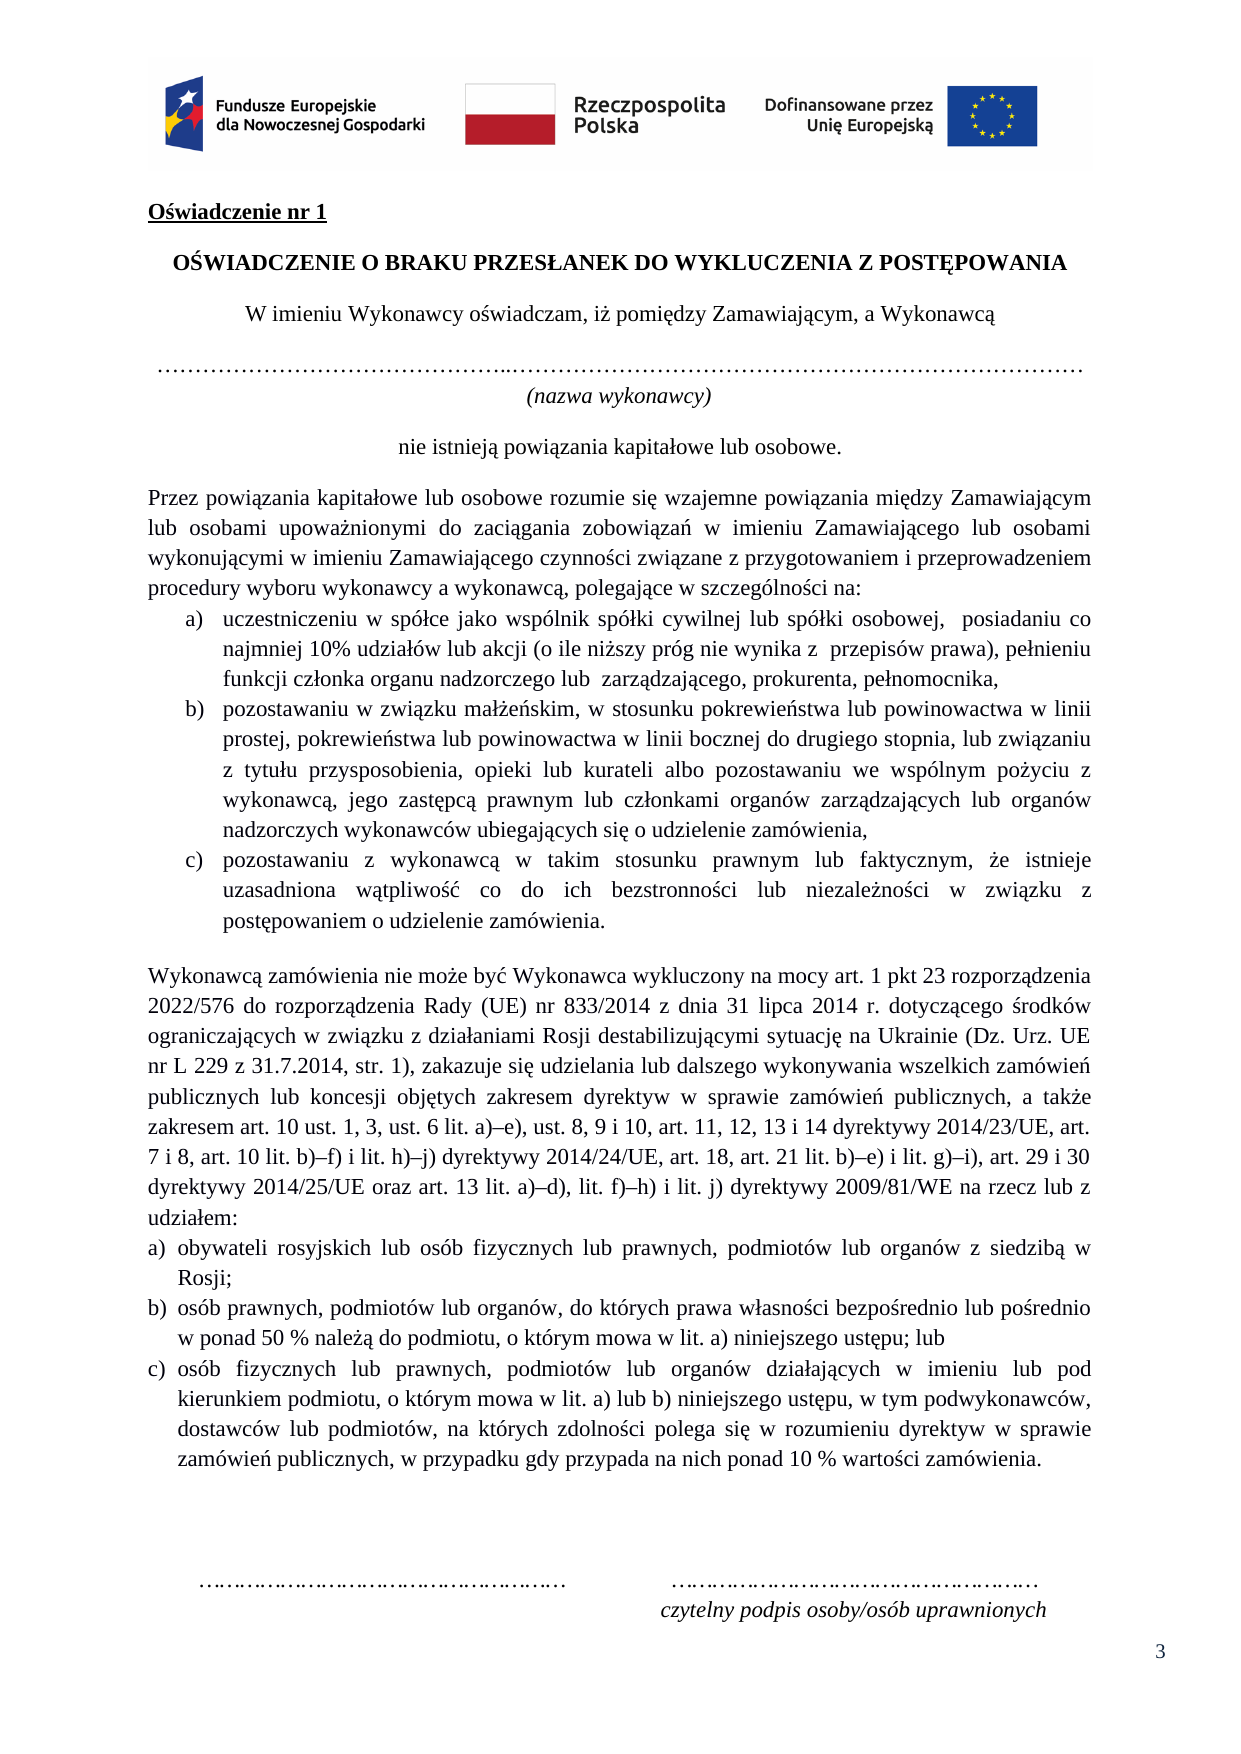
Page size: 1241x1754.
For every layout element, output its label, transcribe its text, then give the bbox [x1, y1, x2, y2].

text OŚWIADCZENIE O BRAKU PRZESŁANEK DO WYKLUCZENIA Z POSTĘPOWANIA [148, 249, 1093, 276]
picture [147, 56, 1093, 171]
list pozostawaniu z wykonawcą w takim stosunku prawnym lub faktycznym, że istnieje uzasadniona wątpliwość co do ich bezstronności lub niezależności w związku z postępowaniem o udzielenie zamówienia. [185, 846, 1093, 933]
text W imieniu Wykonawcy oświadczam, iż pomiędzy Zamawiającym, a Wykonawcą [148, 301, 1093, 327]
text Oświadczenie nr 1 [148, 198, 1093, 225]
text Wykonawcą zamówienia nie może być Wykonawca wykluczony na mocy art. 1 pkt 23 rozporządzenia 2022/576 do rozporządzenia Rady (UE) nr 833/2014 z dnia 31 lipca 2014 r. dotyczącego środków ograniczających w związku z działaniami Rosji destabilizującymi sytuację na Ukrainie (Dz. Urz. UE nr L 229 z 31.7.2014, str. 1), zakazuje się udzielania lub dalszego wykonywania wszelkich zamówień publicznych lub koncesji objętych zakresem dyrektyw w sprawie zamówień publicznych, a także zakresem art. 10 ust. 1, 3, ust. 6 lit. a)–e), ust. 8, 9 i 10, art. 11, 12, 13 i 14 dyrektywy 2014/23/UE, art. 7 i 8, art. 10 lit. b)–f) i lit. h)–j) dyrektywy 2014/24/UE, art. 18, art. 21 lit. b)–e) i lit. g)–i), art. 29 i 30 dyrektywy 2014/25/UE oraz art. 13 lit. a)–d), lit. f)–h) i lit. j) dyrektywy 2009/81/WE na rzecz lub z udziałem: [148, 962, 1093, 1230]
text ………………………………………..………………………………………………………………… (nazwa wykonawcy) [148, 352, 1093, 408]
text nie istnieją powiązania kapitałowe lub osobowe. [148, 433, 1093, 459]
list pozostawaniu w związku małżeńskim, w stosunku pokrewieństwa lub powinowactwa w linii prostej, pokrewieństwa lub powinowactwa w linii bocznej do drugiego stopnia, lub związaniu z tytułu przysposobienia, opieki lub kurateli albo pozostawaniu we wspólnym pożyciu z wykonawcą, jego zastępcą prawnym lub członkami organów zarządzających lub organów nadzorczych wykonawców ubiegających się o udzielenie zamówienia, [185, 695, 1093, 842]
table_header ……………………………………………… czytelny podpis osoby/osób uprawnionych do reprezentowania Wykonawcy wraz z pieczątką [620, 1476, 1093, 1623]
list obywateli rosyjskich lub osób fizycznych lub prawnych, podmiotów lub organów z siedzibą w Rosji; [148, 1234, 1093, 1290]
list osób fizycznych lub prawnych, podmiotów lub organów działających w imieniu lub pod kierunkiem podmiotu, o którym mowa w lit. a) lub b) niniejszego ustępu, w tym podwykonawców, dostawców lub podmiotów, na których zdolności polega się w rozumieniu dyrektyw w sprawie zamówień publicznych, w przypadku gdy przypada na nich ponad 10 % wartości zamówienia. [148, 1355, 1093, 1472]
list uczestniczeniu w spółce jako wspólnik spółki cywilnej lub spółki osobowej, posiadaniu co najmniej 10% udziałów lub akcji (o ile niższy próg nie wynika z przepisów prawa), pełnieniu funkcji członka organu nadzorczego lub zarządzającego, prokurenta, pełnomocnika, [185, 605, 1093, 691]
text Przez powiązania kapitałowe lub osobowe rozumie się wzajemne powiązania między Zamawiającym lub osobami upoważnionymi do zaciągania zobowiązań w imieniu Zamawiającego lub osobami wykonującymi w imieniu Zamawiającego czynności związane z przygotowaniem i przeprowadzeniem procedury wyboru wykonawcy a wykonawcą, polegające w szczególności na: [148, 484, 1093, 601]
list osób prawnych, podmiotów lub organów, do których prawa własności bezpośrednio lub pośrednio w ponad 50 % należą do podmiotu, o którym mowa w lit. a) niniejszego ustępu; lub [148, 1294, 1093, 1351]
table_header ……………………………………………… miejscowość, data [148, 1476, 620, 1623]
